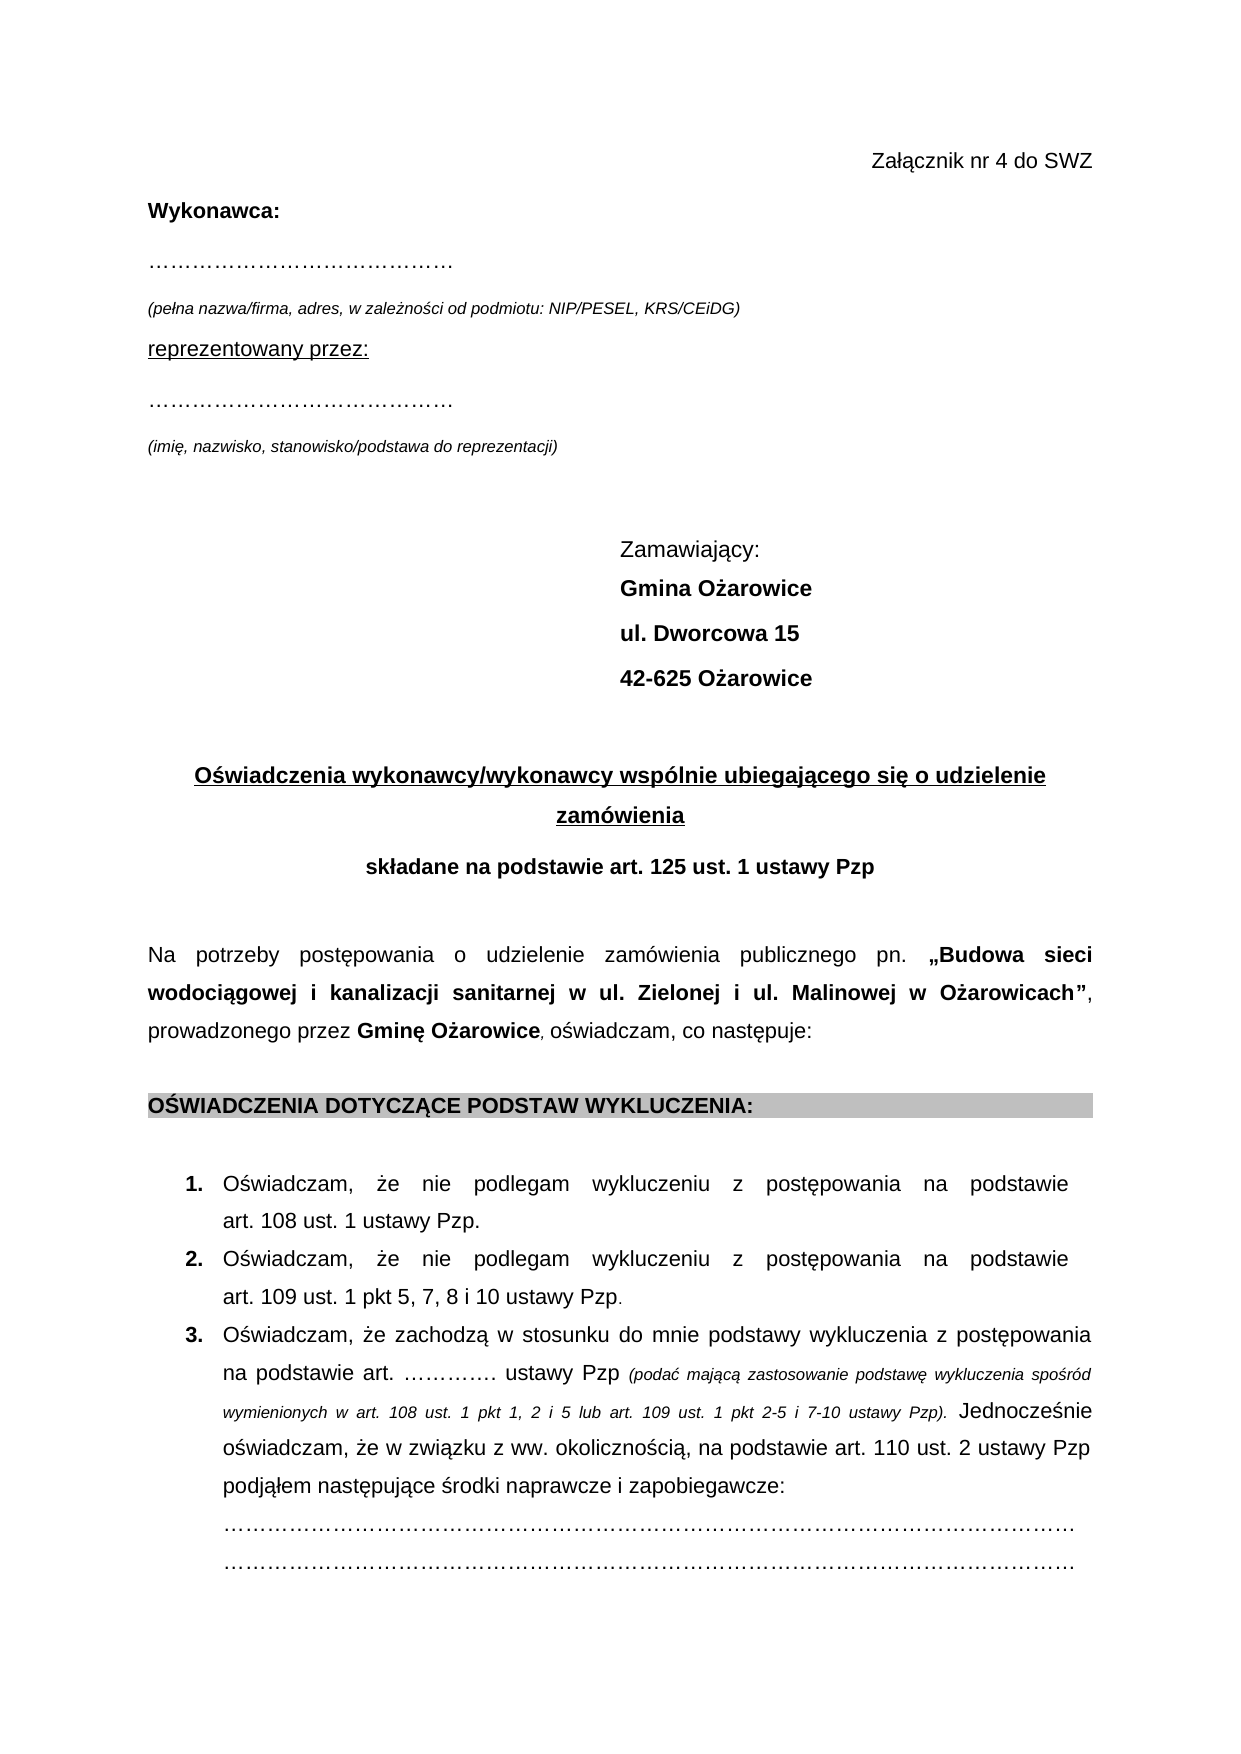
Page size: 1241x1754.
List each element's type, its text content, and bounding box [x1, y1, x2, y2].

text 42-625 Ożarowice [620, 665, 1093, 692]
text (pełna nazwa/firma, adres, w zależności od podmiotu: NIP/PESEL, KRS/CEiDG) [148, 299, 1093, 318]
text reprezentowany przez: [148, 336, 1093, 361]
list ……………………………………………………………………………………………………………………………………………………………………………………………………………… [223, 1511, 1093, 1574]
text …………………………………… [148, 248, 1093, 274]
text Wykonawca: [148, 198, 1093, 223]
text …………………………………… [148, 387, 1093, 412]
text Na potrzeby postępowania o udzielenie zamówienia publicznego pn. „Budowa sieci wodociągowej i kanalizacji sanitarnej w ul. Zielonej i ul. Malinowej w Ożarowicach”, prowadzonego przez Gminę Ożarowice, oświadczam, co następuje: [148, 942, 1093, 1043]
text (imię, nazwisko, stanowisko/podstawa do reprezentacji) [148, 437, 1093, 456]
text Oświadczenia wykonawcy/wykonawcy wspólnie ubiegającego się o udzielenie zamówienia [148, 762, 1093, 828]
list Oświadczam, że zachodzą w stosunku do mnie podstawy wykluczenia z postępowania na podstawie art. …………. ustawy Pzp (podać mającą zastosowanie podstawę wykluczenia spośród wymienionych w art. 108 ust. 1 pkt 1, 2 i 5 lub art. 109 ust. 1 pkt 2-5 i 7-10 ustawy Pzp). Jednocześnie oświadczam, że w związku z ww. okolicznością, na podstawie art. 110 ust. 2 ustawy Pzp podjąłem następujące środki naprawcze i zapobiegawcze: [185, 1322, 1093, 1498]
text OŚWIADCZENIA DOTYCZĄCE PODSTAW WYKLUCZENIA: [148, 1093, 1093, 1118]
text Załącznik nr 4 do SWZ [148, 148, 1093, 173]
list Oświadczam, że nie podlegam wykluczeniu z postępowania na podstawie art. 109 ust. 1 pkt 5, 7, 8 i 10 ustawy Pzp. [185, 1246, 1093, 1309]
text składane na podstawie art. 125 ust. 1 ustawy Pzp [148, 854, 1093, 879]
text ul. Dworcowa 15 [620, 620, 1093, 647]
text Zamawiający: [620, 536, 1093, 563]
list Oświadczam, że nie podlegam wykluczeniu z postępowania na podstawie art. 108 ust. 1 ustawy Pzp. [185, 1171, 1093, 1234]
text Gmina Ożarowice [620, 575, 1093, 602]
